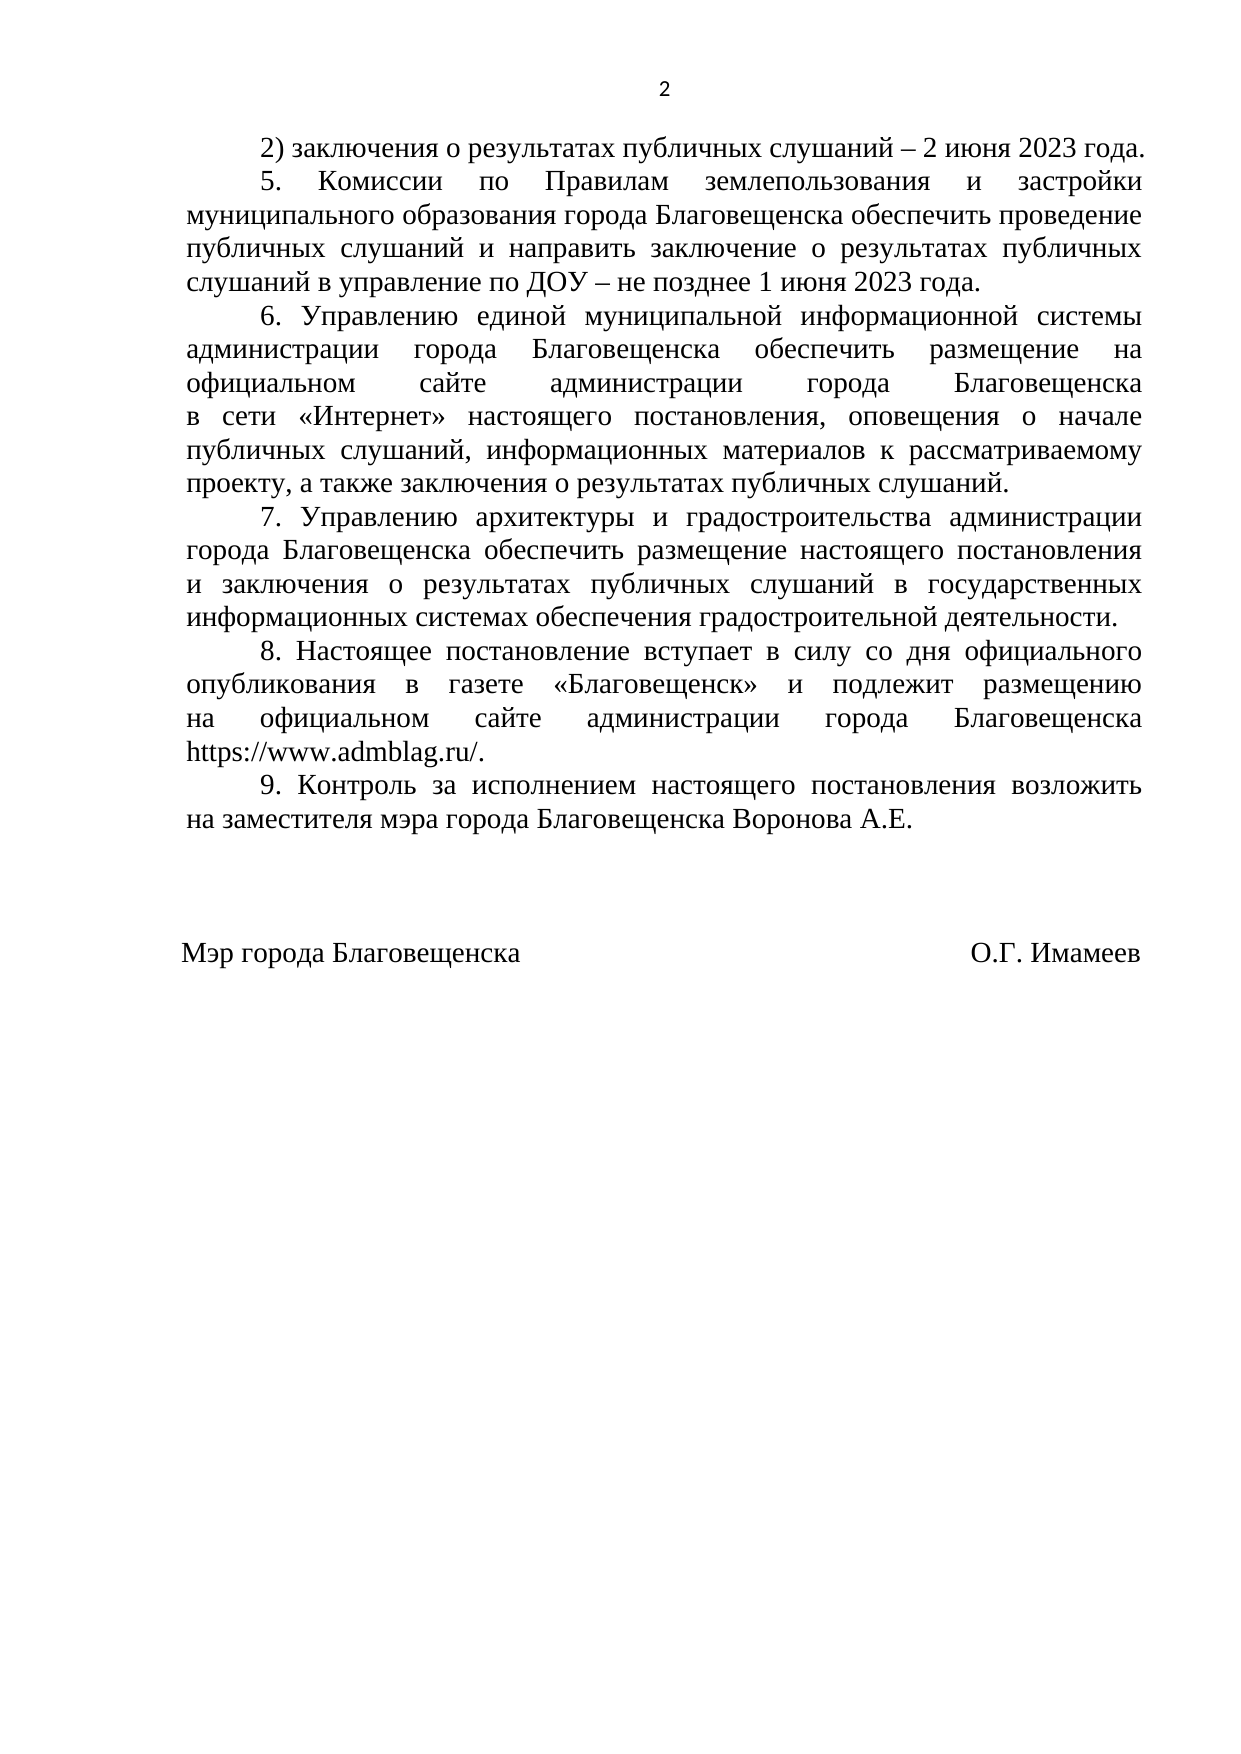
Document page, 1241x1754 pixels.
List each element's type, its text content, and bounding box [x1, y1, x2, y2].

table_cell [177, 130, 1152, 834]
table_header О.Г. Имамеев [576, 935, 1152, 968]
table_header Мэр города Благовещенска [177, 935, 576, 968]
